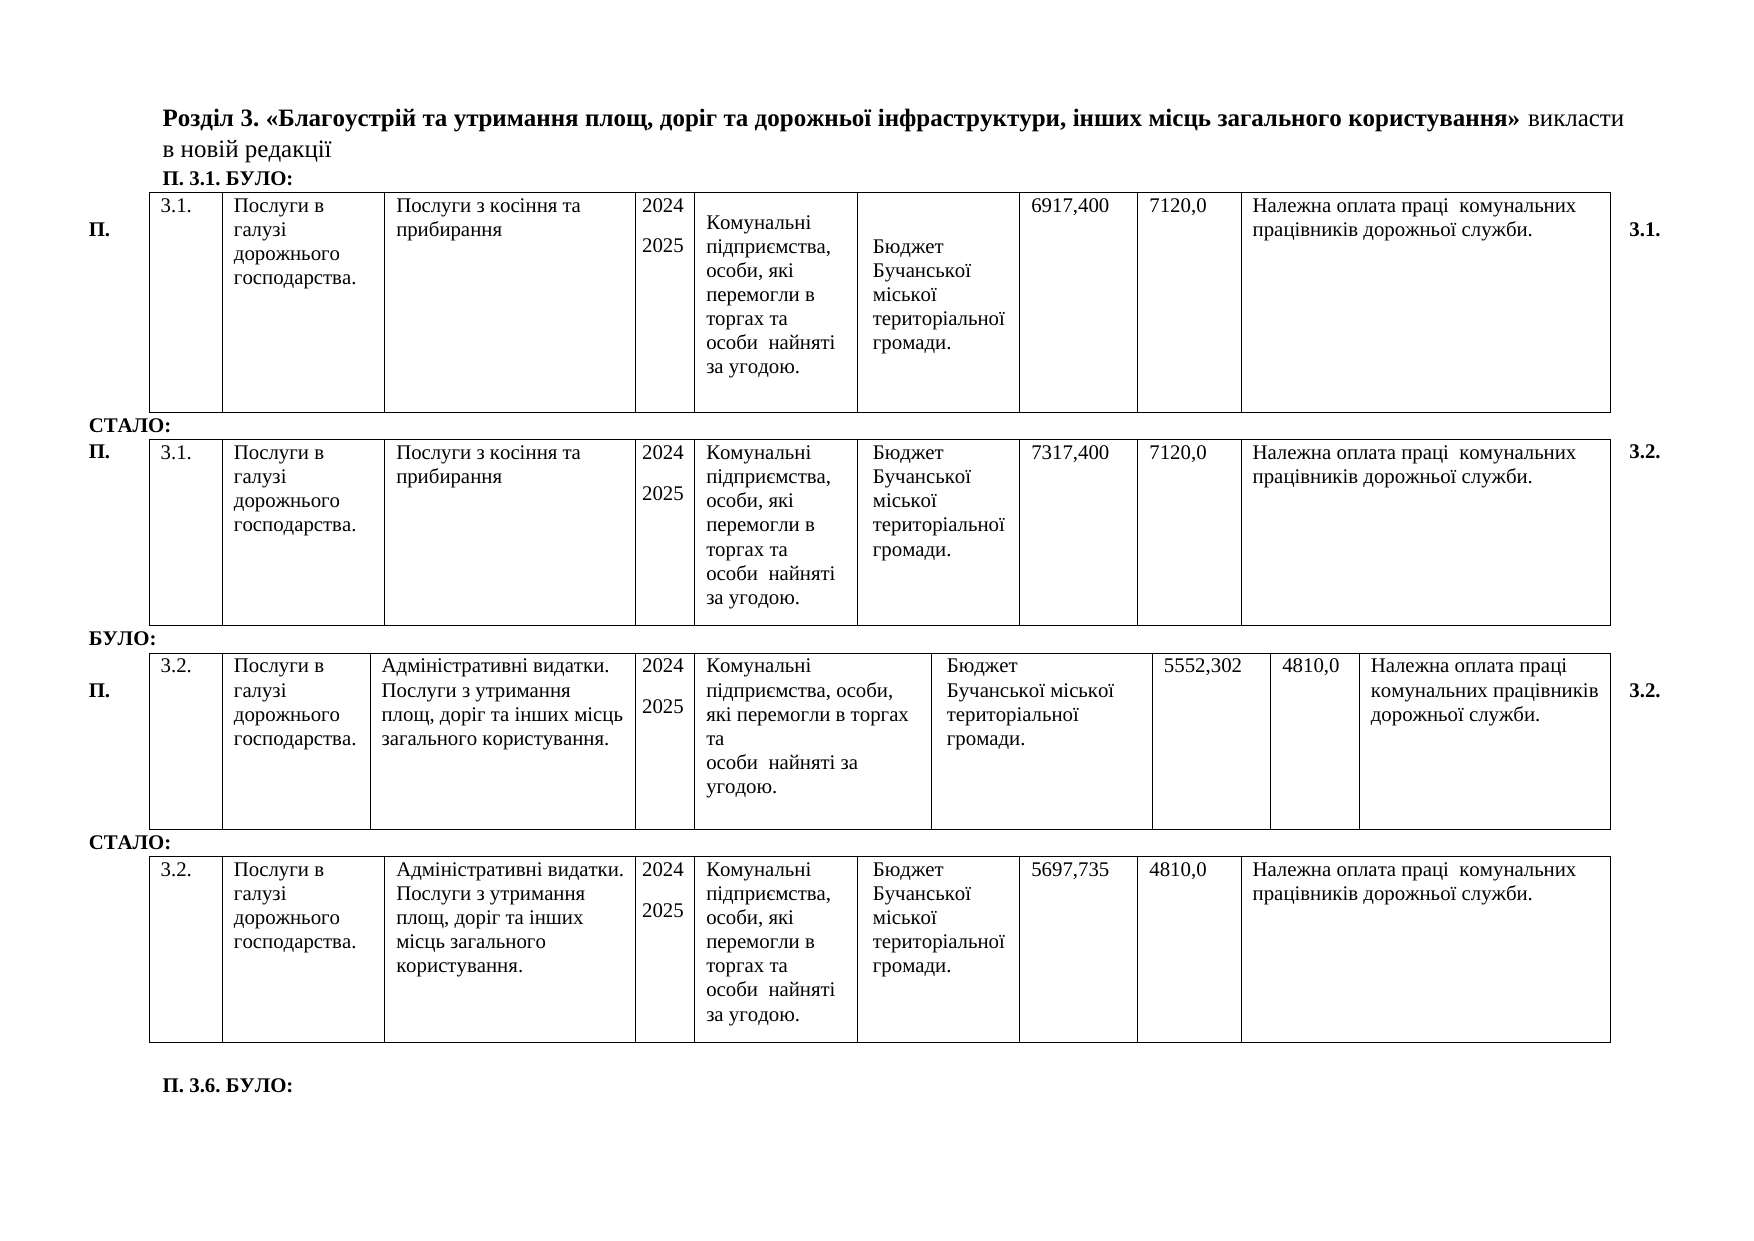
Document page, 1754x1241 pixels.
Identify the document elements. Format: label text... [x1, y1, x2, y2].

table_header Комунальні підприємства, особи, які перемогли в торгах та особи найняті за угодою. [695, 654, 931, 829]
text П. 3.2. БУЛО: [88, 439, 1665, 650]
table_header 2024 2025 [636, 857, 694, 1042]
text Розділ 3. «Благоустрій та утримання площ, доріг та дорожньої інфраструктури, інших місць загального користування» викласти в новій редакції [162, 103, 1624, 163]
table_header Послуги з косіння та прибирання [385, 440, 635, 625]
table_header 4810,0 [1271, 654, 1359, 829]
table_header Адміністративні видатки. Послуги з утримання площ, доріг та інших місць загального користування. [385, 857, 635, 1042]
table_header Адміністративні видатки. Послуги з утримання площ, доріг та інших місць загального користування. [371, 654, 635, 829]
table_header Належна оплата праці комунальних працівників дорожньої служби. [1242, 193, 1610, 412]
table_header Належна оплата праці комунальних працівників дорожньої служби. [1360, 654, 1610, 829]
table_header Комунальні підприємства, особи, які перемогли в торгах та особи найняті за угодою. [695, 440, 857, 625]
table_header 3.2. [150, 654, 222, 829]
table_header Належна оплата праці комунальних працівників дорожньої служби. [1242, 857, 1610, 1042]
table_header 6917,400 [1020, 193, 1137, 412]
table_header 5697,735 [1020, 857, 1137, 1042]
table_header 3.1. [150, 440, 222, 625]
table_header Послуги в галузі дорожнього господарства. [223, 193, 384, 412]
table_header 7120,0 [1138, 193, 1241, 412]
table_header 7120,0 [1138, 440, 1241, 625]
table_header Бюджет Бучанської міської територіальної громади. [932, 654, 1152, 829]
text П. 3.6. БУЛО: [162, 1073, 1665, 1097]
table_header Бюджет Бучанської міської територіальної громади. [858, 193, 1019, 412]
table_header Бюджет Бучанської міської територіальної громади. [858, 440, 1019, 625]
table_header 5552,302 [1153, 654, 1270, 829]
table_header 7317,400 [1020, 440, 1137, 625]
text П. 3.2. СТАЛО: [88, 678, 1665, 854]
table_header 2024 2025 [636, 193, 694, 412]
table_header 3.2. [150, 857, 222, 1042]
text П. 3.1. БУЛО: [162, 166, 1665, 189]
table_header 3.1. [150, 193, 222, 412]
table_header 4810,0 [1138, 857, 1241, 1042]
text П. 3.1. СТАЛО: [88, 217, 1665, 437]
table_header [695, 857, 857, 1042]
table_header Належна оплата праці комунальних працівників дорожньої служби. [1242, 440, 1610, 625]
table_header Послуги в галузі дорожнього господарства. [223, 654, 370, 829]
table_header Комунальні підприємства, особи, які перемогли в торгах та особи найняті за угодою. [695, 193, 857, 412]
table_header 2024 2025 [636, 440, 694, 625]
table_header Послуги в галузі дорожнього господарства. [223, 857, 384, 1042]
table_header Послуги з косіння та прибирання [385, 193, 635, 412]
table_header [858, 857, 1019, 1042]
table_header Послуги в галузі дорожнього господарства. [223, 440, 384, 625]
table_header 2024 2025 [636, 654, 694, 829]
